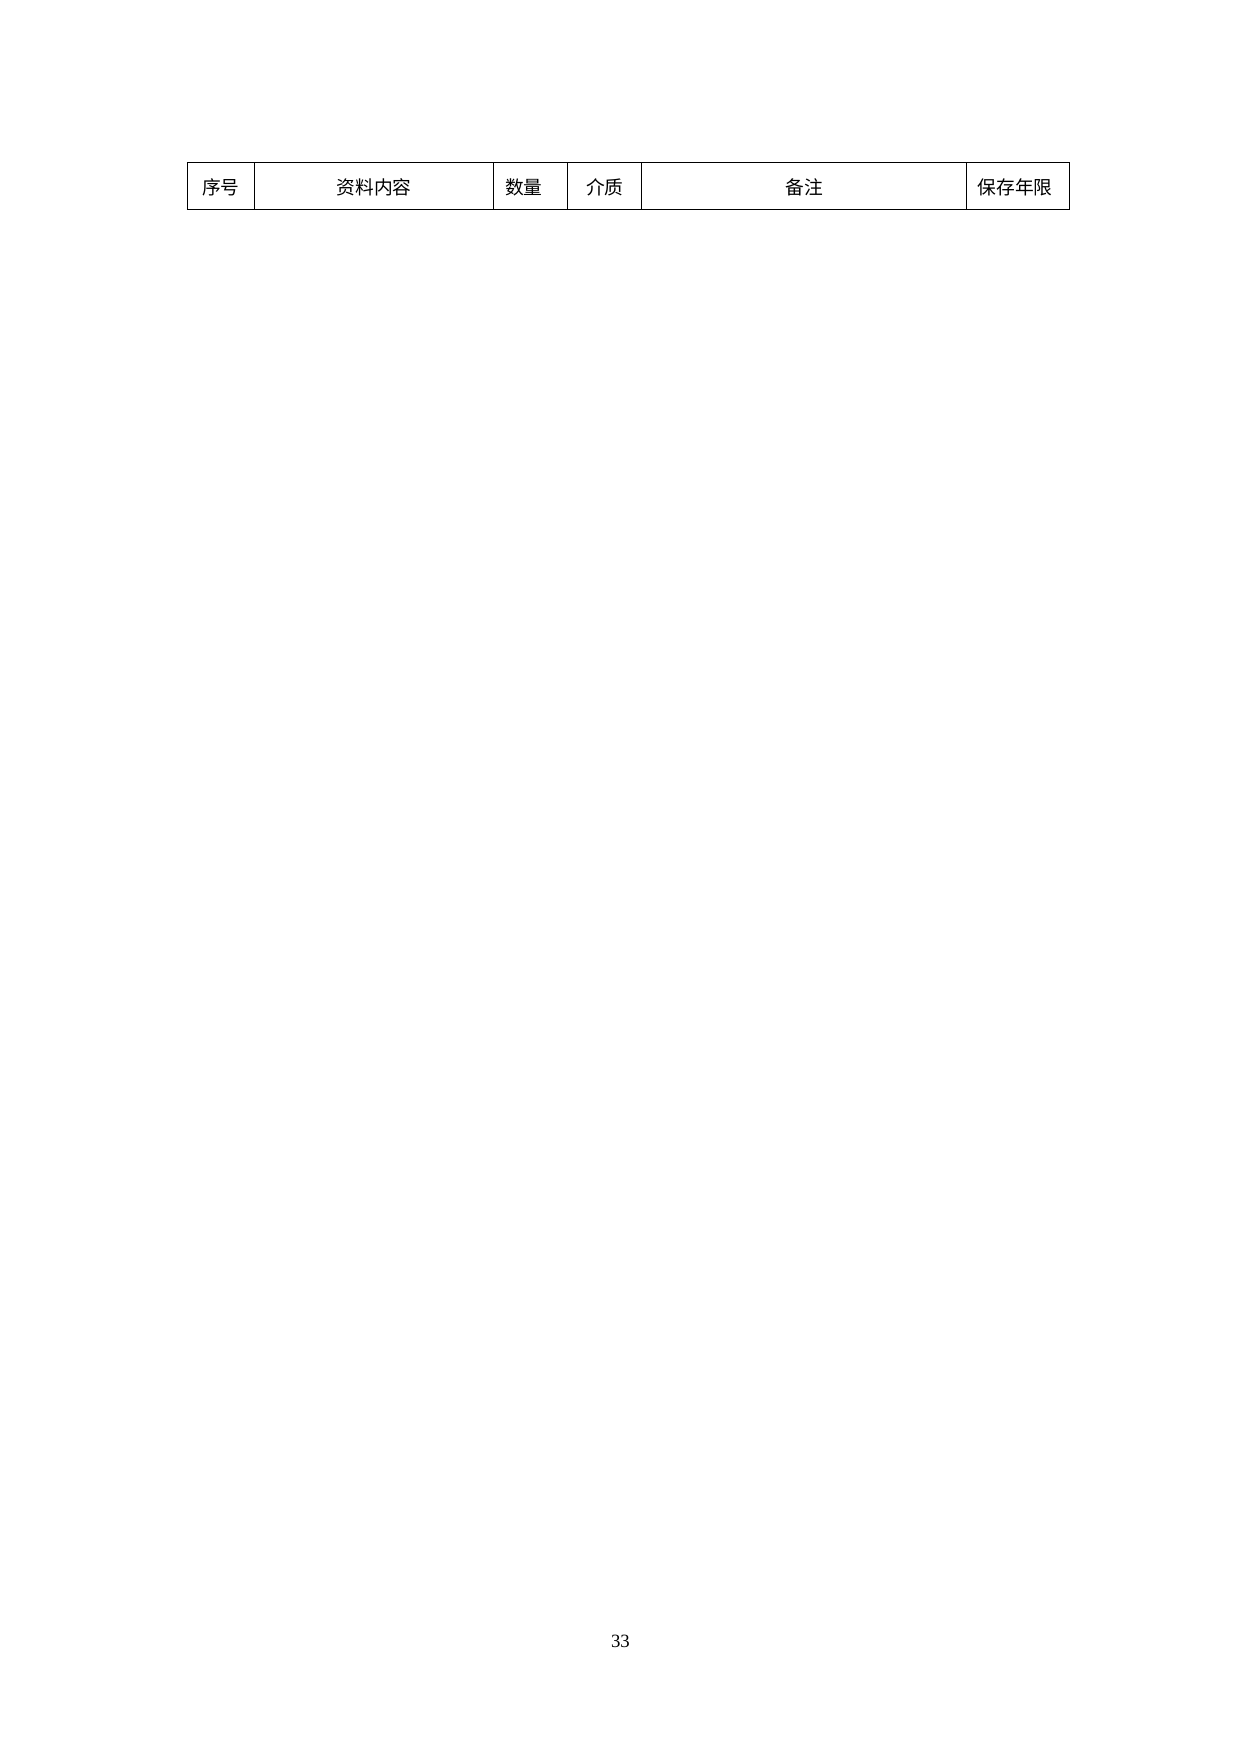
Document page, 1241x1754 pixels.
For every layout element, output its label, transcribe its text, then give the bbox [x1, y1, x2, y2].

table_header 数量 [494, 163, 567, 209]
table_header 资料内容 [255, 163, 493, 209]
table_header 备注 [642, 163, 966, 209]
table_header 保存年限 [967, 163, 1069, 209]
table_header 介质 [568, 163, 641, 209]
table_header 序号 [188, 163, 254, 209]
